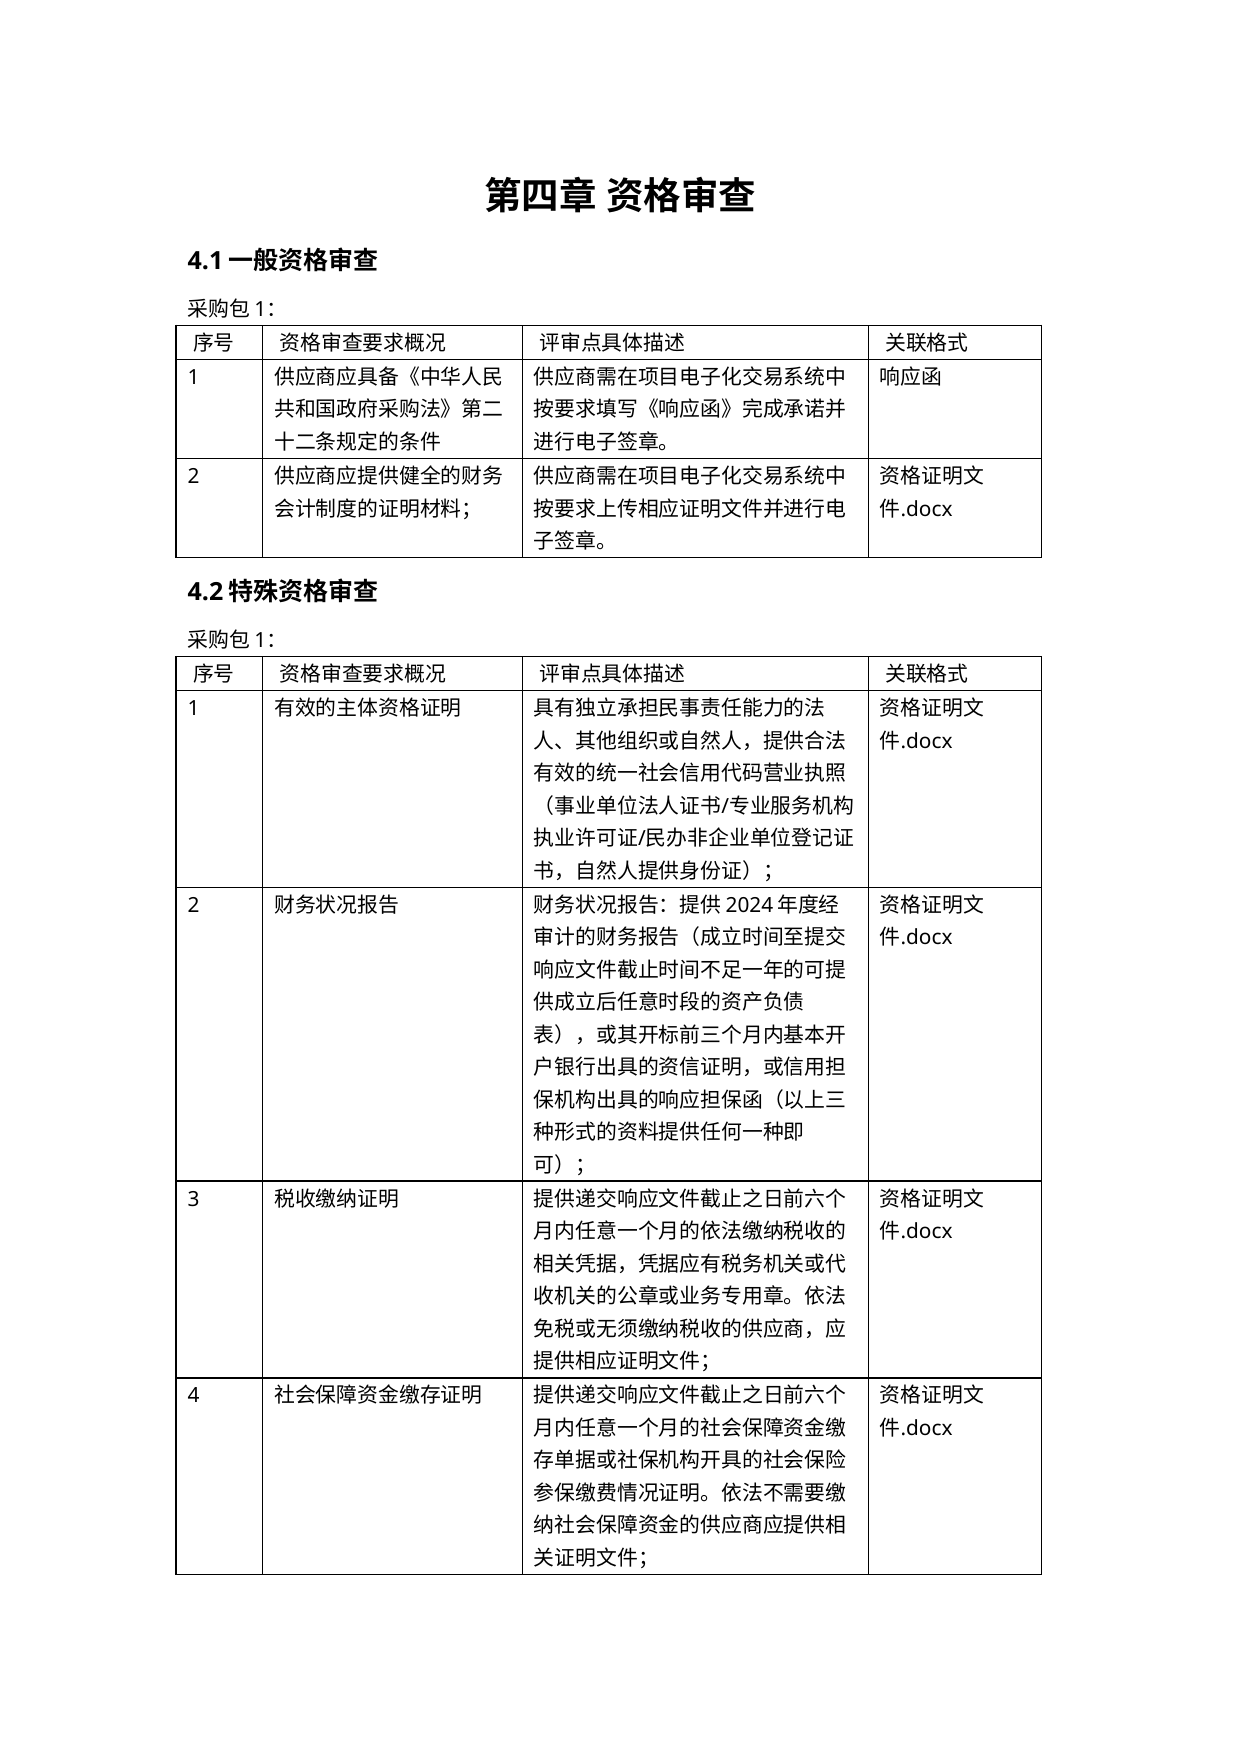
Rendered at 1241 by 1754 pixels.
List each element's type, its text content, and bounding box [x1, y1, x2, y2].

table_header 关联格式 [869, 657, 1041, 690]
table_cell 社会保障资金缴存证明 [263, 1379, 522, 1573]
text 采购包1： [187, 623, 1053, 656]
text 4.1一般资格审查 [187, 227, 1053, 292]
table_cell 提供递交响应文件截止之日前六个月内任意一个月的社会保障资金缴存单据或社保机构开具的社会保险参保缴费情况证明。依法不需要缴纳社会保障资金的供应商应提供相关证明文件； [523, 1379, 868, 1573]
table_cell 供应商需在项目电子化交易系统中按要求上传相应证明文件并进行电子签章。 [523, 459, 868, 557]
table_header 序号 [177, 326, 262, 358]
table_cell 有效的主体资格证明 [263, 691, 522, 886]
table_cell 资格证明文件.docx [869, 1379, 1041, 1573]
table_cell 响应函 [869, 360, 1041, 458]
table_header 评审点具体描述 [523, 326, 868, 358]
table_header 序号 [177, 657, 262, 690]
table_cell 提供递交响应文件截止之日前六个月内任意一个月的依法缴纳税收的相关凭据，凭据应有税务机关或代收机关的公章或业务专用章。依法免税或无须缴纳税收的供应商，应提供相应证明文件； [523, 1182, 868, 1377]
table_cell 资格证明文件.docx [869, 1182, 1041, 1377]
table_cell 资格证明文件.docx [869, 691, 1041, 886]
text 采购包1： [187, 292, 1053, 324]
table_cell 供应商需在项目电子化交易系统中按要求填写《响应函》完成承诺并进行电子签章。 [523, 360, 868, 458]
table_cell 供应商应具备《中华人民共和国政府采购法》第二十二条规定的条件 [263, 360, 522, 458]
table_header 资格审查要求概况 [263, 657, 522, 690]
table_cell 税收缴纳证明 [263, 1182, 522, 1377]
table_header 资格审查要求概况 [263, 326, 522, 358]
table_header 评审点具体描述 [523, 657, 868, 690]
table_cell 2 [177, 888, 262, 1180]
table_cell 2 [177, 459, 262, 557]
text 第四章 资格审查 [187, 162, 1053, 227]
table_cell 1 [177, 360, 262, 458]
table_header 关联格式 [869, 326, 1041, 358]
table_cell 具有独立承担民事责任能力的法人、其他组织或自然人，提供合法有效的统一社会信用代码营业执照（事业单位法人证书/专业服务机构执业许可证/民办非企业单位登记证书，自然人提供身份证）； [523, 691, 868, 886]
table_cell 供应商应提供健全的财务会计制度的证明材料； [263, 459, 522, 557]
table_cell 资格证明文件.docx [869, 459, 1041, 557]
table_cell 资格证明文件.docx [869, 888, 1041, 1180]
text 4.2特殊资格审查 [187, 558, 1053, 623]
table_cell 4 [177, 1379, 262, 1573]
table_cell 财务状况报告 [263, 888, 522, 1180]
table_cell 1 [177, 691, 262, 886]
table_cell 财务状况报告：提供2024年度经审计的财务报告（成立时间至提交响应文件截止时间不足一年的可提供成立后任意时段的资产负债表），或其开标前三个月内基本开户银行出具的资信证明，或信用担保机构出具的响应担保函（以上三种形式的资料提供任何一种即可）； [523, 888, 868, 1180]
table_cell 3 [177, 1182, 262, 1377]
